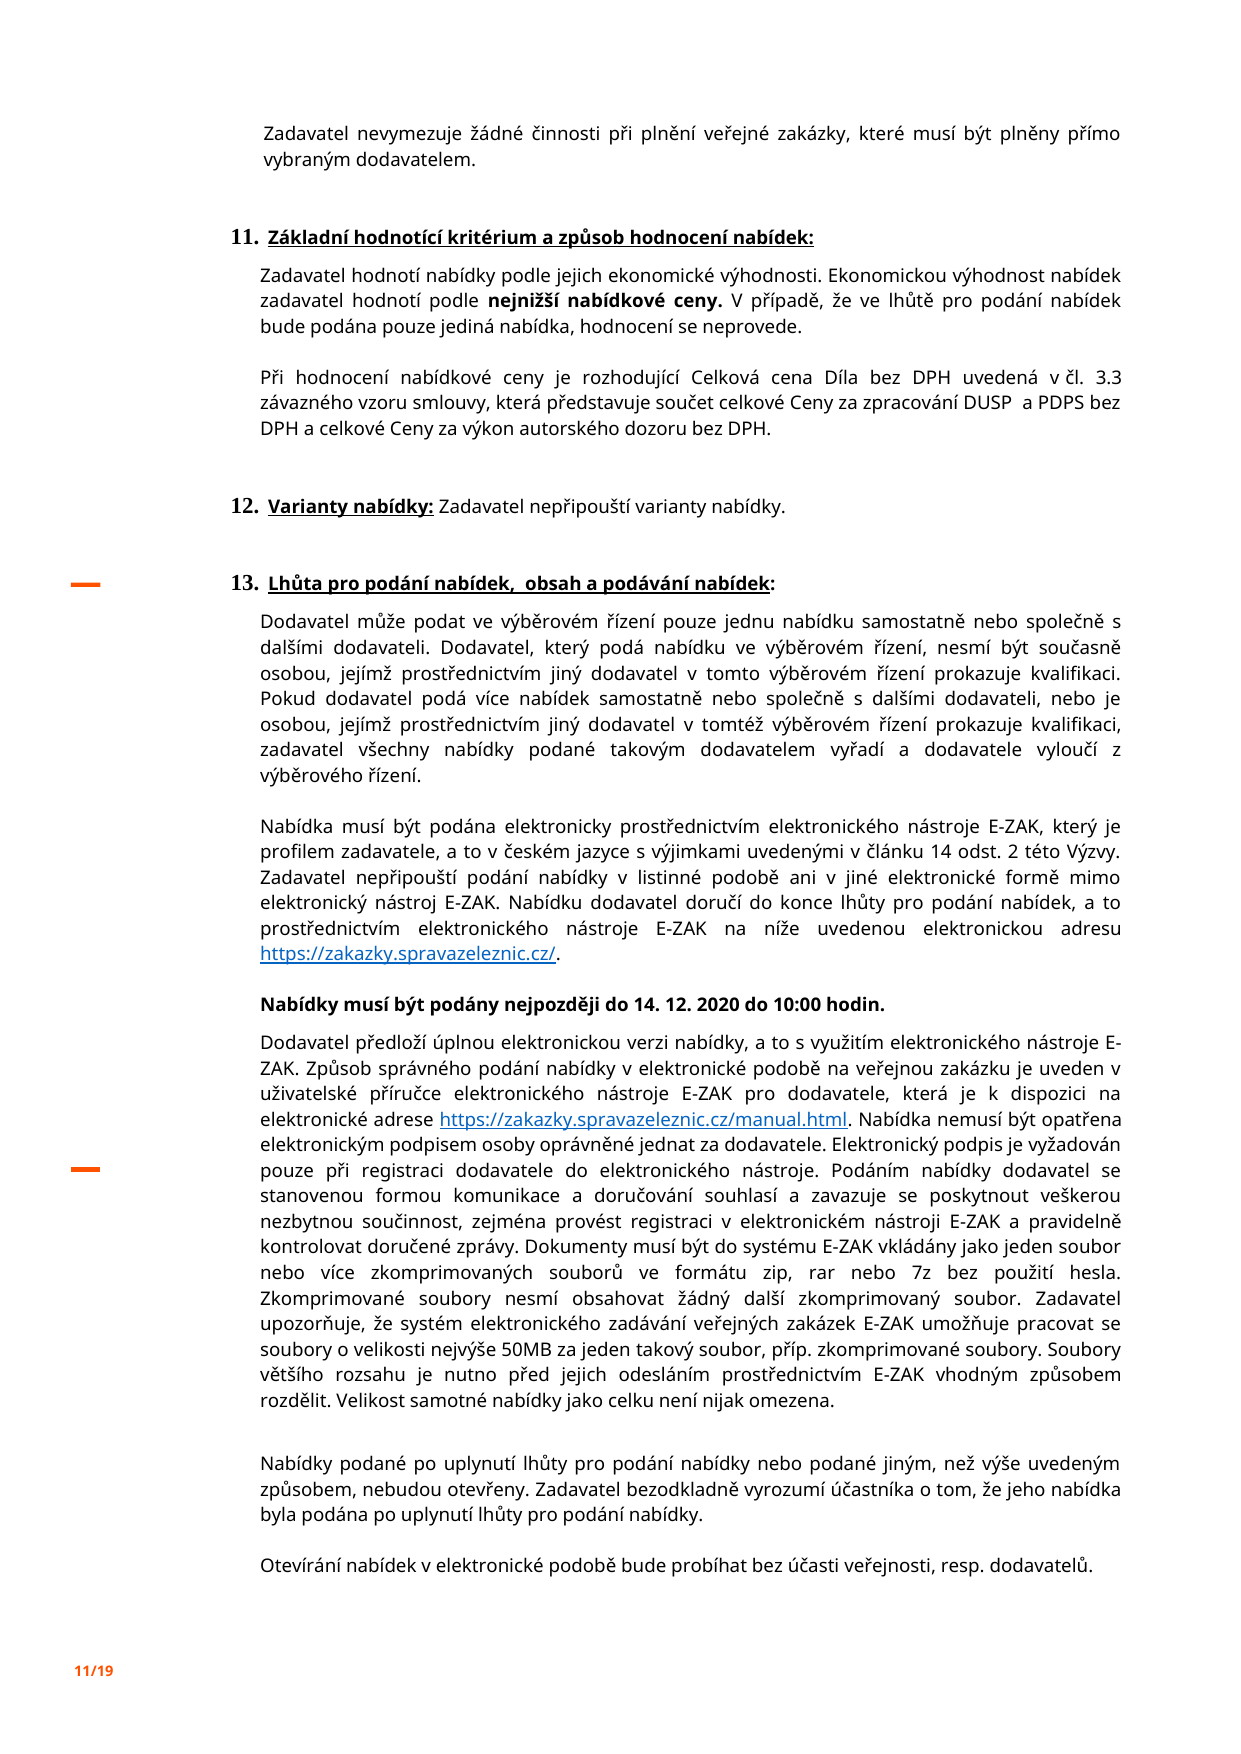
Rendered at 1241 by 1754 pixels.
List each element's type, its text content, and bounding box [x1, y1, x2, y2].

text Dodavatel může podat ve výběrovém řízení pouze jednu nabídku samostatně nebo společně s dalšími dodavateli. Dodavatel, který podá nabídku ve výběrovém řízení, nesmí být současně osobou, jejímž prostřednictvím jiný dodavatel v tomto výběrovém řízení prokazuje kvalifikaci. Pokud dodavatel podá více nabídek samostatně nebo společně s dalšími dodavateli, nebo je osobou, jejímž prostřednictvím jiný dodavatel v tomtéž výběrovém řízení prokazuje kvalifikaci, zadavatel všechny nabídky podané takovým dodavatelem vyřadí a dodavatele vyloučí z výběrového řízení. [260, 609, 1122, 787]
text Otevírání nabídek v elektronické podobě bude probíhat bez účasti veřejnosti, resp. dodavatelů. [260, 1552, 1122, 1578]
text Nabídky podané po uplynutí lhůty pro podání nabídky nebo podané jiným, než výše uvedeným způsobem, nebudou otevřeny. Zadavatel bezodkladně vyrozumí účastníka o tom, že jeho nabídka byla podána po uplynutí lhůty pro podání nabídky. [260, 1450, 1122, 1527]
text Zadavatel hodnotí nabídky podle jejich ekonomické výhodnosti. Ekonomickou výhodnost nabídek zadavatel hodnotí podle nejnižší nabídkové ceny. V případě, že ve lhůtě pro podání nabídek bude podána pouze jediná nabídka, hodnocení se neprovede. [260, 262, 1122, 338]
text Dodavatel předloží úplnou elektronickou verzi nabídky, a to s využitím elektronického nástroje E-ZAK. Způsob správného podání nabídky v elektronické podobě na veřejnou zakázku je uveden v uživatelské příručce elektronického nástroje E-ZAK pro dodavatele, která je k dispozici na elektronické adrese https://zakazky.spravazeleznic.cz/manual.html. Nabídka nemusí být opatřena elektronickým podpisem osoby oprávněné jednat za dodavatele. Elektronický podpis je vyžadován pouze při registraci dodavatele do elektronického nástroje. Podáním nabídky dodavatel se stanovenou formou komunikace a doručování souhlasí a zavazuje se poskytnout veškerou nezbytnou součinnost, zejména provést registraci v elektronickém nástroji E-ZAK a pravidelně kontrolovat doručené zprávy. Dokumenty musí být do systému E-ZAK vkládány jako jeden soubor nebo více zkomprimovaných souborů ve formátu zip, rar nebo 7z bez použití hesla. Zkomprimované soubory nesmí obsahovat žádný další zkomprimovaný soubor. Zadavatel upozorňuje, že systém elektronického zadávání veřejných zakázek E-ZAK umožňuje pracovat se soubory o velikosti nejvýše 50MB za jeden takový soubor, příp. zkomprimované soubory. Soubory většího rozsahu je nutno před jejich odesláním prostřednictvím E-ZAK vhodným způsobem rozdělit. Velikost samotné nabídky jako celku není nijak omezena. [260, 1029, 1122, 1412]
text Při hodnocení nabídkové ceny je rozhodující Celková cena Díla bez DPH uvedená v čl. 3.3 závazného vzoru smlouvy, která představuje součet celkové Ceny za zpracování DUSP a PDPS bez DPH a celkové Ceny za výkon autorského dozoru bez DPH. [260, 364, 1122, 441]
text Nabídka musí být podána elektronicky prostřednictvím elektronického nástroje E-ZAK, který je profilem zadavatele, a to v českém jazyce s výjimkami uvedenými v článku 14 odst. 2 této Výzvy. Zadavatel nepřipouští podání nabídky v listinné podobě ani v jiné elektronické formě mimo elektronický nástroj E-ZAK. Nabídku dodavatel doručí do konce lhůty pro podání nabídek, a to prostřednictvím elektronického nástroje E-ZAK na níže uvedenou elektronickou adresu https://zakazky.spravazeleznic.cz/. [260, 813, 1122, 966]
list Varianty nabídky: Zadavatel nepřipouští varianty nabídky. [230, 492, 1122, 518]
list Lhůta pro podání nabídek, obsah a podávání nabídek: [230, 569, 1122, 596]
text Zadavatel nevymezuje žádné činnosti při plnění veřejné zakázky, které musí být plněny přímo vybraným dodavatelem. [263, 121, 1122, 172]
list Základní hodnotící kritérium a způsob hodnocení nabídek: [230, 223, 1122, 249]
text Nabídky musí být podány nejpozději do 14. 12. 2020 do 10:00 hodin. [260, 992, 1122, 1017]
